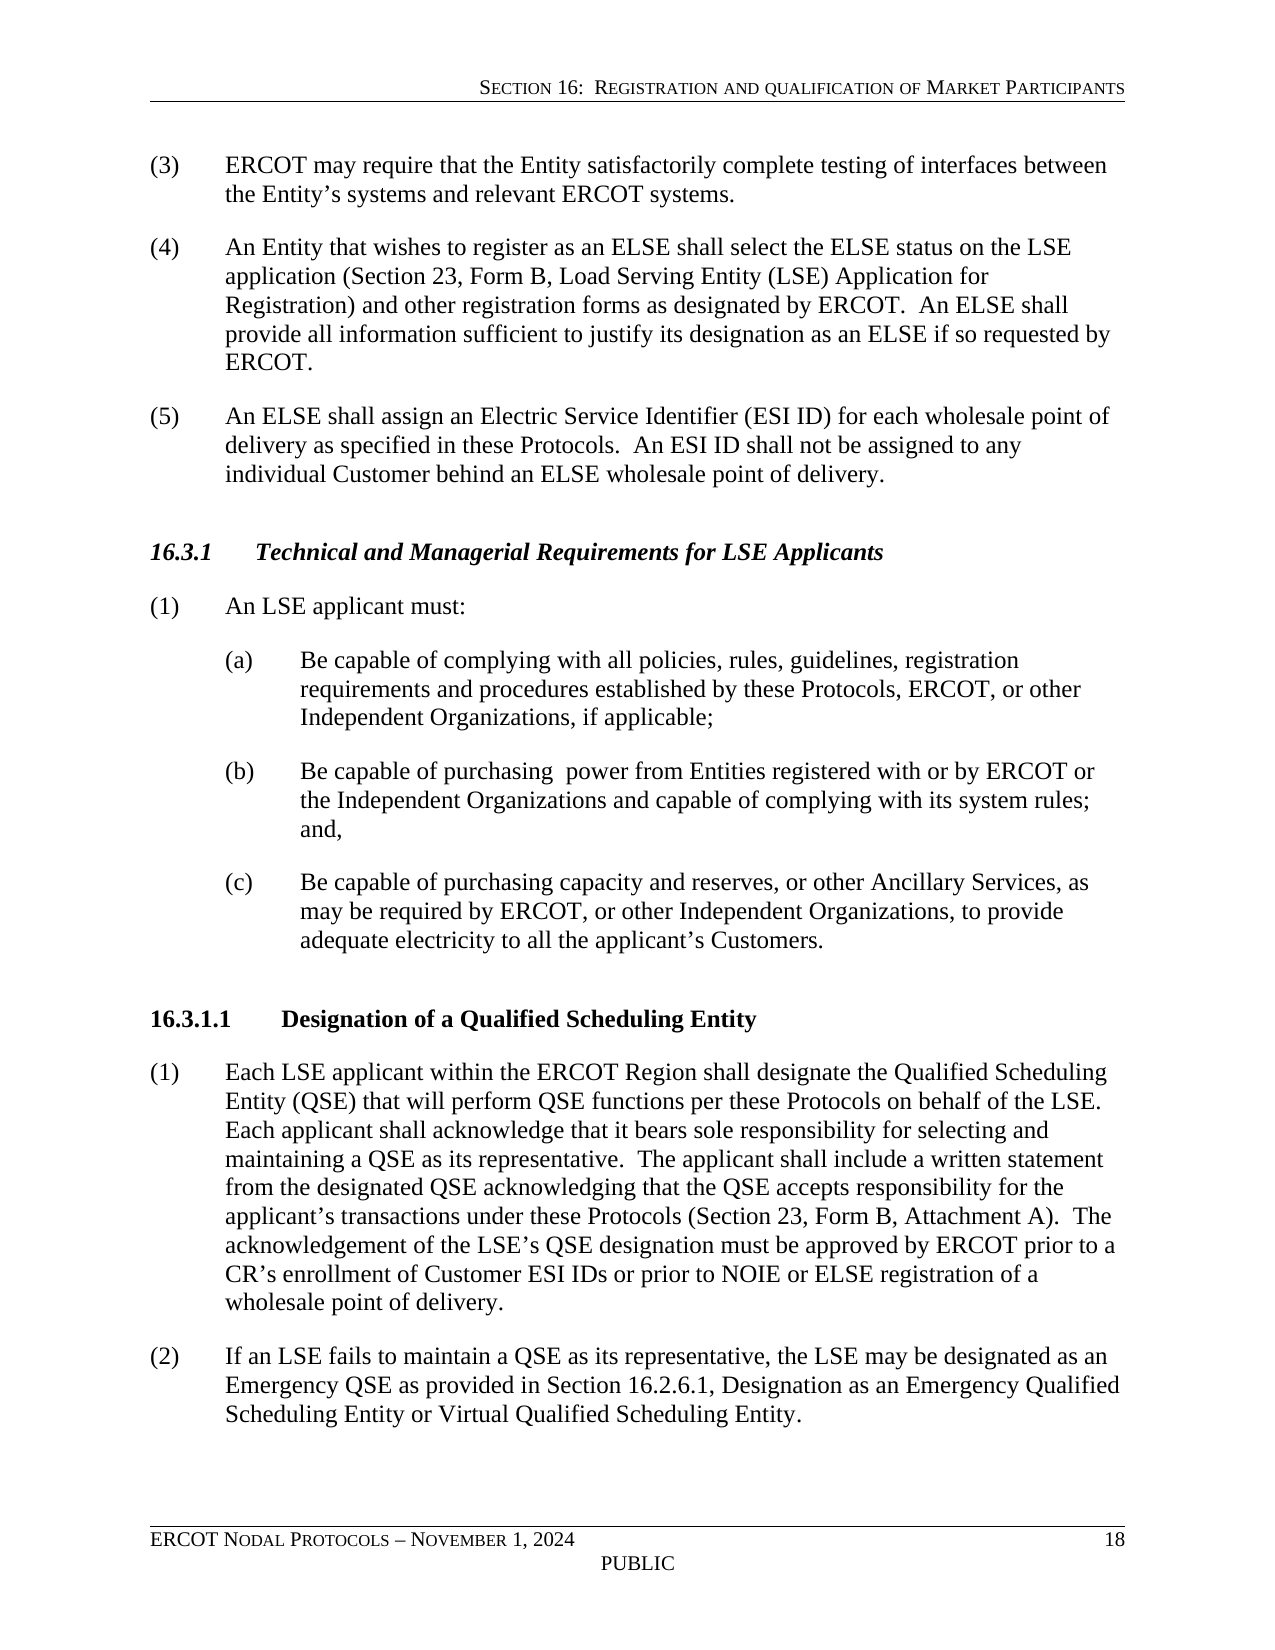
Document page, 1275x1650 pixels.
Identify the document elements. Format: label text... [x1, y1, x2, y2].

text (1) An LSE applicant must: [150, 591, 1125, 620]
text (1) Each LSE applicant within the ERCOT Region shall designate the Qualified Scheduling Entity (QSE) that will perform QSE functions per these Protocols on behalf of the LSE. Each applicant shall acknowledge that it bears sole responsibility for selecting and maintaining a QSE as its representative. The applicant shall include a written statement from the designated QSE acknowledging that the QSE accepts responsibility for the applicant’s transactions under these Protocols (Section 23, Form B, Attachment A). The acknowledgement of the LSE’s QSE designation must be approved by ERCOT prior to a CR’s enrollment of Customer ESI IDs or prior to NOIE or ELSE registration of a wholesale point of delivery. [150, 1057, 1125, 1316]
list (a) Be capable of complying with all policies, rules, guidelines, registration requirements and procedures established by these Protocols, ERCOT, or other Independent Organizations, if applicable; [225, 645, 1125, 731]
text 16.3.1.1 Designation of a Qualified Scheduling Entity [150, 1004, 1125, 1032]
text (5) An ELSE shall assign an Electric Service Identifier (ESI ID) for each wholesale point of delivery as specified in these Protocols. An ESI ID shall not be assigned to any individual Customer behind an ELSE wholesale point of delivery. [150, 401, 1125, 487]
list (b) Be capable of purchasing power from Entities registered with or by ERCOT or the Independent Organizations and capable of complying with its system rules; and, [225, 756, 1125, 842]
text (2) If an LSE fails to maintain a QSE as its representative, the LSE may be designated as an Emergency QSE as provided in Section 16.2.6.1, Designation as an Emergency Qualified Scheduling Entity or Virtual Qualified Scheduling Entity. [150, 1341, 1125, 1427]
text (4) An Entity that wishes to register as an ELSE shall select the ELSE status on the LSE application (Section 23, Form B, Load Serving Entity (LSE) Application for Registration) and other registration forms as designated by ERCOT. An ELSE shall provide all information sufficient to justify its designation as an ELSE if so requested by ERCOT. [150, 232, 1125, 376]
list (c) Be capable of purchasing capacity and reserves, or other Ancillary Services, as may be required by ERCOT, or other Independent Organizations, to provide adequate electricity to all the applicant’s Customers. [225, 867, 1125, 954]
subtitle 16.3.1 Technical and Managerial Requirements for LSE Applicants [150, 537, 1125, 566]
text (3) ERCOT may require that the Entity satisfactorily complete testing of interfaces between the Entity’s systems and relevant ERCOT systems. [150, 150, 1125, 207]
